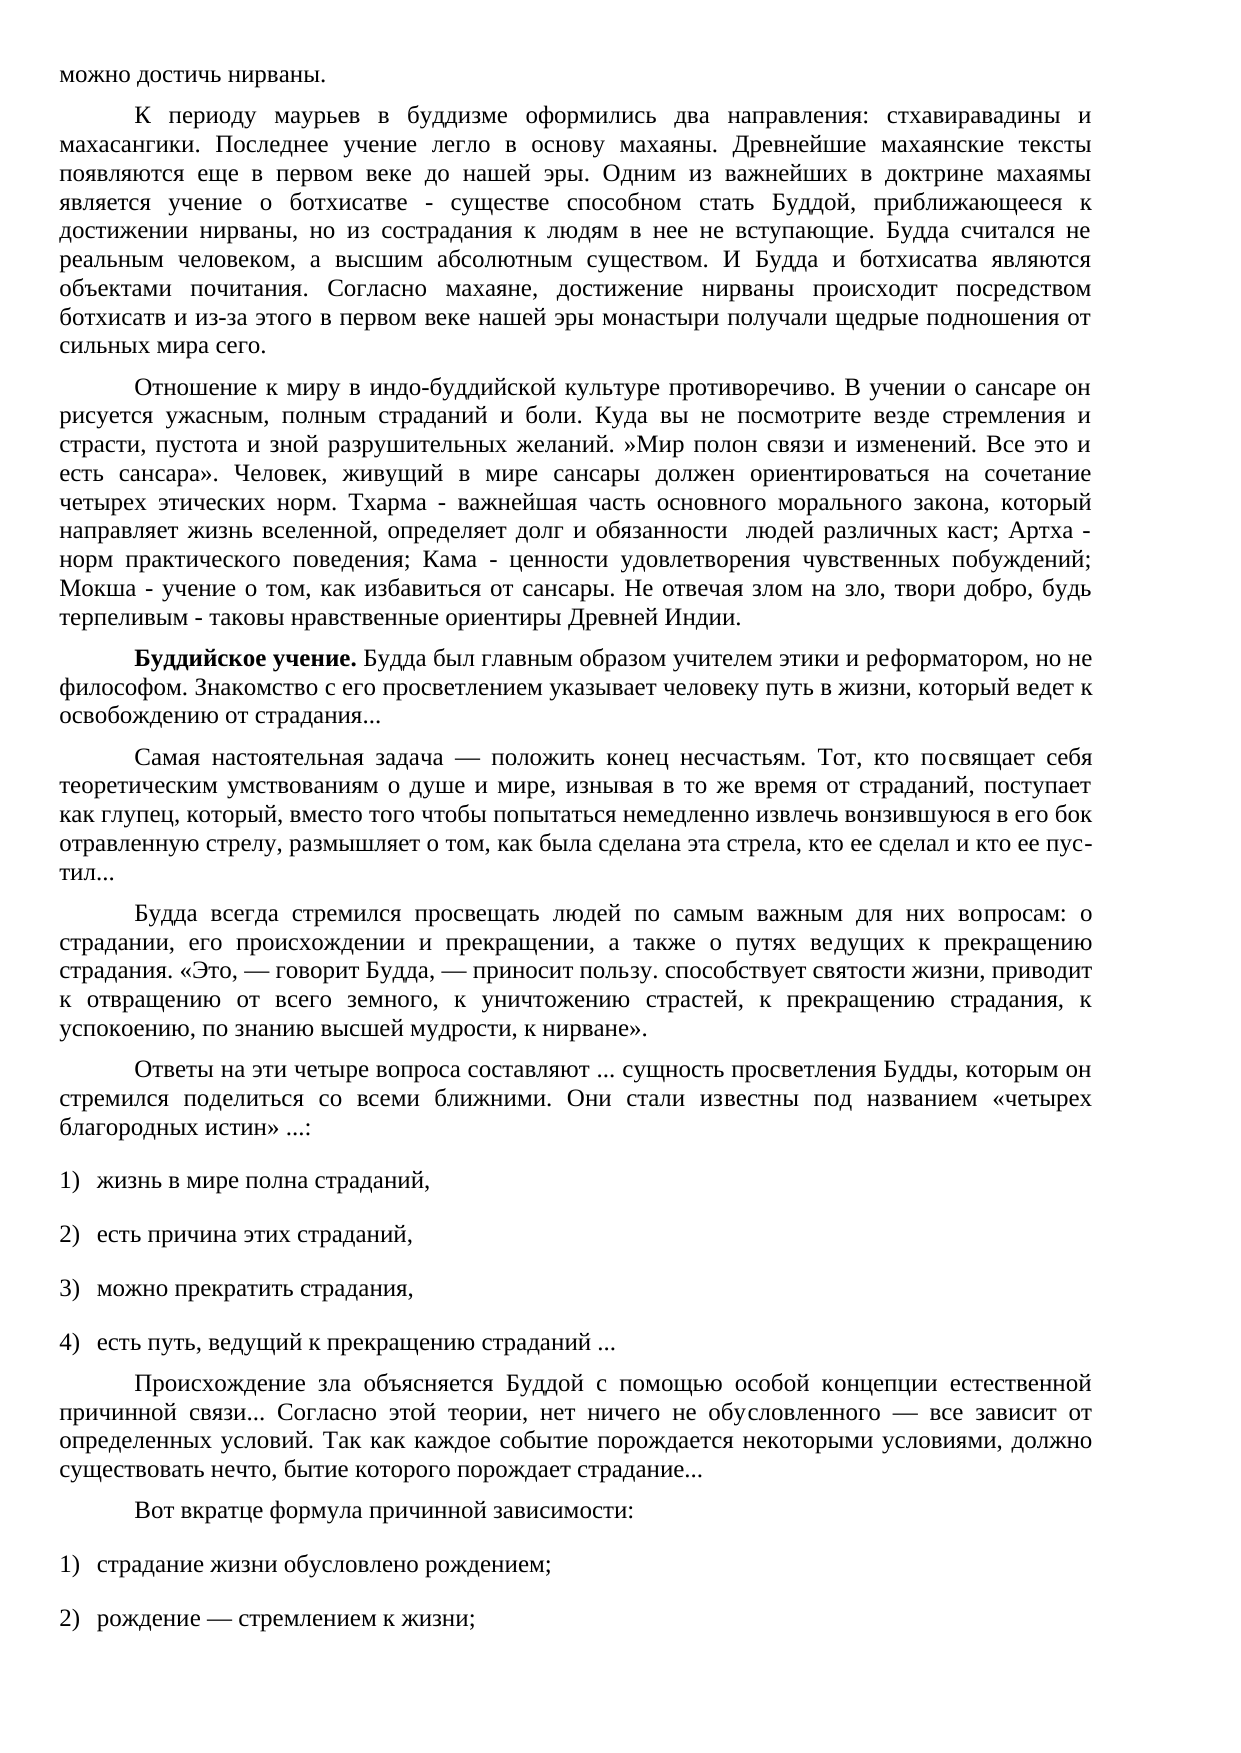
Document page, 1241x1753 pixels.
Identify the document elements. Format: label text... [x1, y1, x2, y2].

list можно прекратить страдания, [59, 1273, 1092, 1302]
text Отношение к миру в индо-буддийской культуре противоречиво. В учении о сансаре он рисуется ужасным, полным страданий и боли. Куда вы не посмотрите везде стремления и страсти, пустота и зной разрушительных желаний. »Мир полон связи и изменений. Все это и есть сансара». Человек, живущий в мире сансары должен ориентироваться на сочетание четырех этических норм. Тхарма - важнейшая часть основного морального закона, который направляет жизнь вселенной, определяет долг и обязанности людей различных каст; Артха - норм практического поведения; Кама - ценности удовлетворения чувственных побуждений; Мокша - учение о том, как избавиться от сансары. Не отвечая злом на зло, твори добро, будь терпеливым - таковы нравственные ориентиры Древней Индии. [59, 372, 1092, 630]
text Происхождение зла объясняется Буддой с помощью особой концепции естественной причинной связи... Согласно этой теории, нет ничего не обусловленного — все зависит от определенных условий. Так как каждое событие порождается некоторыми условиями, должно существовать нечто, бытие которого порождает страдание... [59, 1368, 1092, 1483]
text Ответы на эти четыре вопроса составляют ... сущность просветления Будды, которым он стремился поделиться со всеми ближними. Они стали известны под названием «четырех благородных истин» ...: [59, 1054, 1092, 1140]
text Самая настоятельная задача — положить конец несчастьям. Тот, кто посвящает себя теоретическим умствованиям о душе и мире, изнывая в то же время от страданий, поступает как глупец, который, вместо того чтобы попытаться немедленно извлечь вонзившуюся в его бок отравленную стрелу, размышляет о том, как была сделана эта стрела, кто ее сделал и кто ее пустил... [59, 742, 1092, 885]
text Буддийское учение. Будда был главным образом учителем этики и реформатором, но не философом. Знакомство с его просветлением указывает человеку путь в жизни, который ведет к освобождению от страдания... [59, 643, 1092, 729]
list есть путь, ведущий к прекращению страданий ... [59, 1327, 1092, 1355]
list есть причина этих страданий, [59, 1219, 1092, 1248]
list страдание жизни обусловлено рождением; [59, 1549, 1092, 1578]
text Будда всегда стремился просвещать людей по самым важным для них вопросам: о страдании, его происхождении и прекращении, а также о путях ведущих к прекращению страдания. «Это, — говорит Будда, — приносит пользу. способствует святости жизни, приводит к отвращению от всего земного, к уничтожению страстей, к прекращению страдания, к успокоению, по знанию высшей мудрости, к нирване». [59, 898, 1092, 1042]
list рождение — стремлением к жизни; [59, 1603, 1092, 1632]
text К периоду маурьев в буддизме оформились два направления: стхавиравадины и махасангики. Последнее учение легло в основу махаяны. Древнейшие махаянские тексты появляются еще в первом веке до нашей эры. Одним из важнейших в доктрине махаямы является учение о ботхисатве - существе способном стать Буддой, приближающееся к достижении нирваны, но из сострадания к людям в нее не вступающие. Будда считался не реальным человеком, а высшим абсолютным существом. И Будда и ботхисатва являются объектами почитания. Согласно махаяне, достижение нирваны происходит посредством ботхисатв и из-за этого в первом веке нашей эры монастыри получали щедрые подношения от сильных мира сего. [59, 100, 1092, 359]
list жизнь в мире полна страданий, [59, 1165, 1092, 1194]
text Вот вкратце формула причинной зависимости: [59, 1495, 1092, 1524]
